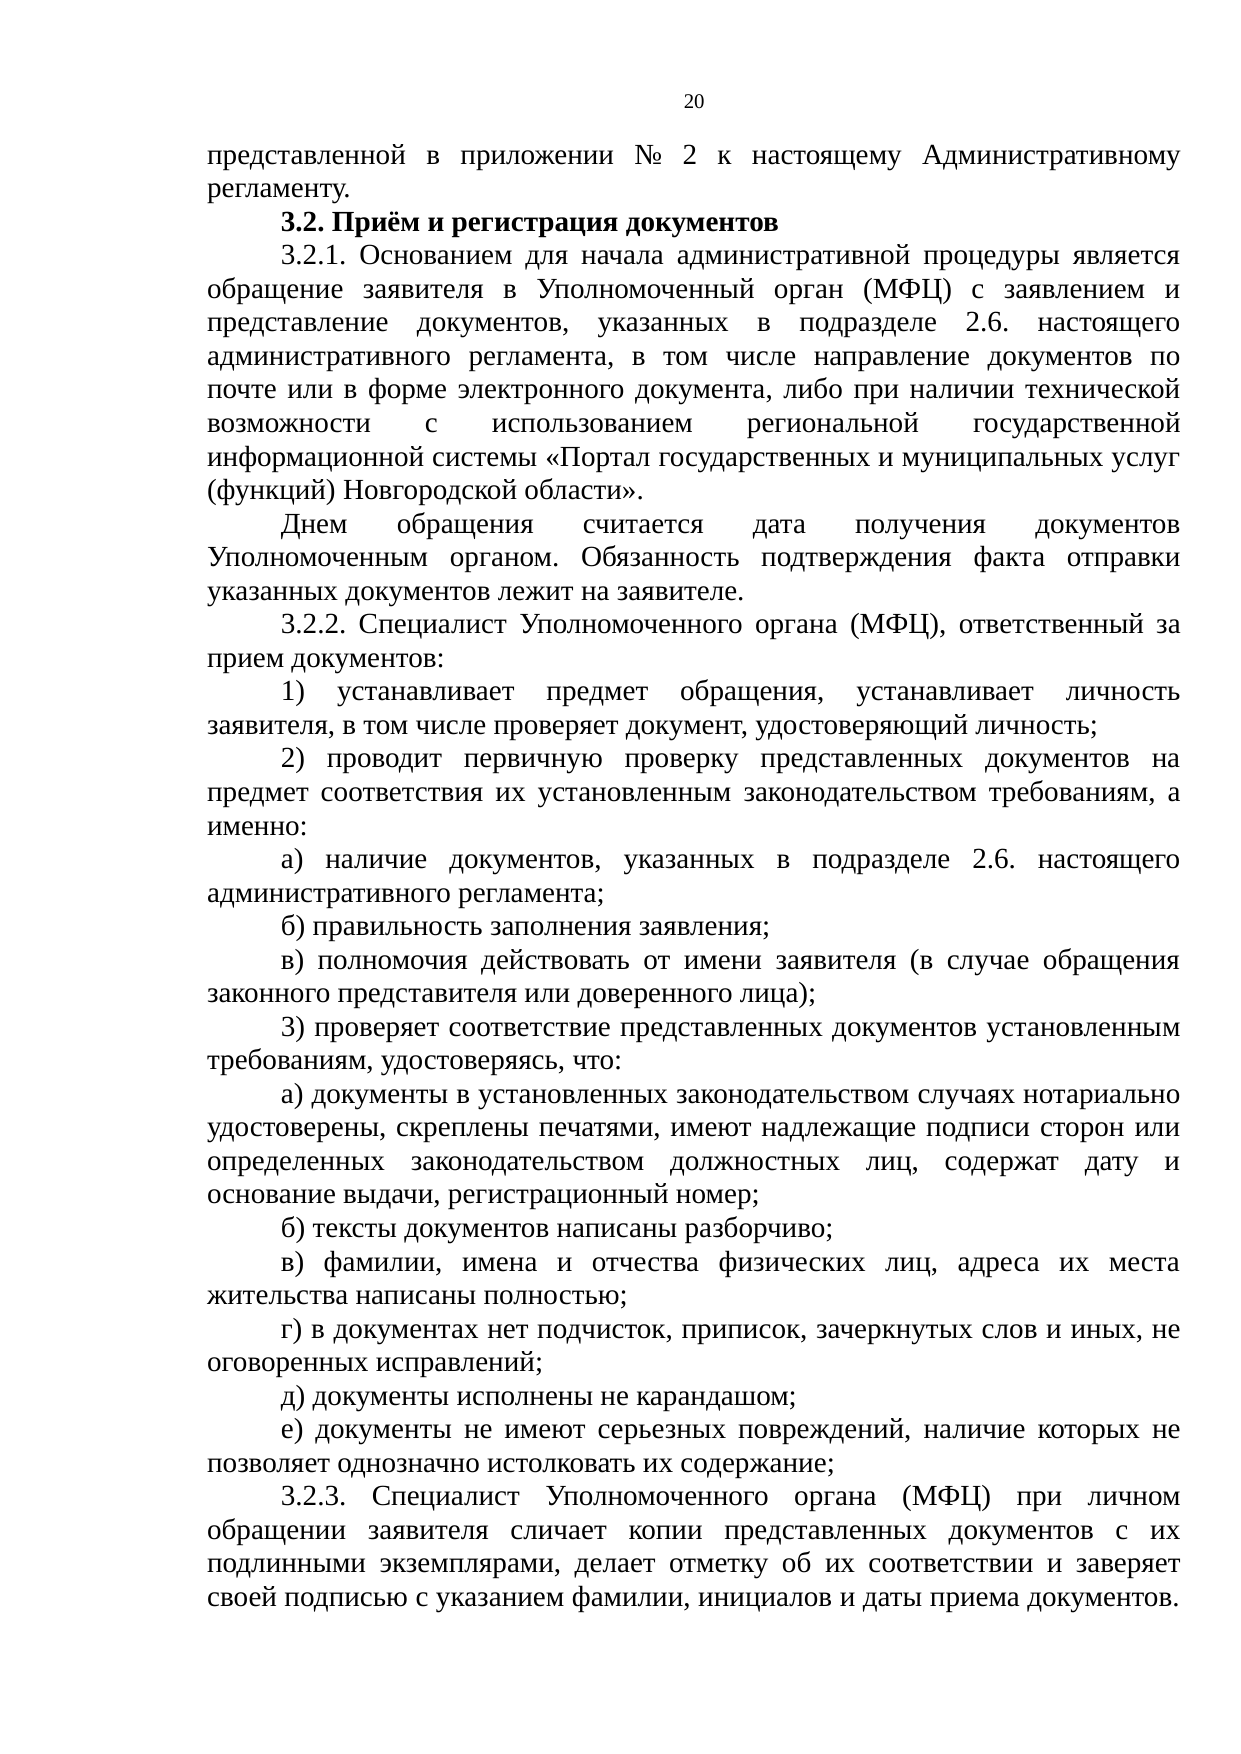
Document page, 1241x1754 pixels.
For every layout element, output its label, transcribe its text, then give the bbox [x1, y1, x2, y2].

text г) в документах нет подчисток, приписок, зачеркнутых слов и иных, не оговоренных исправлений; [207, 1311, 1181, 1378]
text в) полномочия действовать от имени заявителя (в случае обращения законного представителя или доверенного лица); [207, 942, 1181, 1009]
text д) документы исполнены не карандашом; [207, 1378, 1181, 1411]
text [207, 1478, 1181, 1613]
text а) документы в установленных законодательством случаях нотариально удостоверены, скреплены печатями, имеют надлежащие подписи сторон или определенных законодательством должностных лиц, содержат дату и основание выдачи, регистрационный номер; [207, 1076, 1181, 1210]
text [207, 137, 1181, 204]
text 3) проверяет соответствие представленных документов установленным требованиям, удостоверяясь, что: [207, 1009, 1181, 1076]
text 3.2. Приём и регистрация документов [207, 204, 1181, 237]
text е) документы не имеют серьезных повреждений, наличие которых не позволяет однозначно истолковать их содержание; [207, 1411, 1181, 1478]
text а) наличие документов, указанных в подразделе 2.6. настоящего административного регламента; [207, 841, 1181, 908]
text 3.2.1. Основанием для начала административной процедуры является обращение заявителя в Уполномоченный орган (МФЦ) с заявлением и представление документов, указанных в подразделе 2.6. настоящего административного регламента, в том числе направление документов по почте или в форме электронного документа, либо при наличии технической возможности с использованием региональной государственной информационной системы «Портал государственных и муниципальных услуг (функций) Новгородской области». [207, 237, 1181, 506]
text в) фамилии, имена и отчества физических лиц, адреса их места жительства написаны полностью; [207, 1244, 1181, 1311]
text б) тексты документов написаны разборчиво; [207, 1210, 1181, 1244]
text б) правильность заполнения заявления; [207, 908, 1181, 942]
text Днем обращения считается дата получения документов Уполномоченным органом. Обязанность подтверждения факта отправки указанных документов лежит на заявителе. [207, 506, 1181, 606]
text 2) проводит первичную проверку представленных документов на предмет соответствия их установленным законодательством требованиям, а именно: [207, 741, 1181, 841]
text 3.2.2. Специалист Уполномоченного органа (МФЦ), ответственный за прием документов: [207, 606, 1181, 673]
text 1) устанавливает предмет обращения, устанавливает личность заявителя, в том числе проверяет документ, удостоверяющий личность; [207, 673, 1181, 741]
